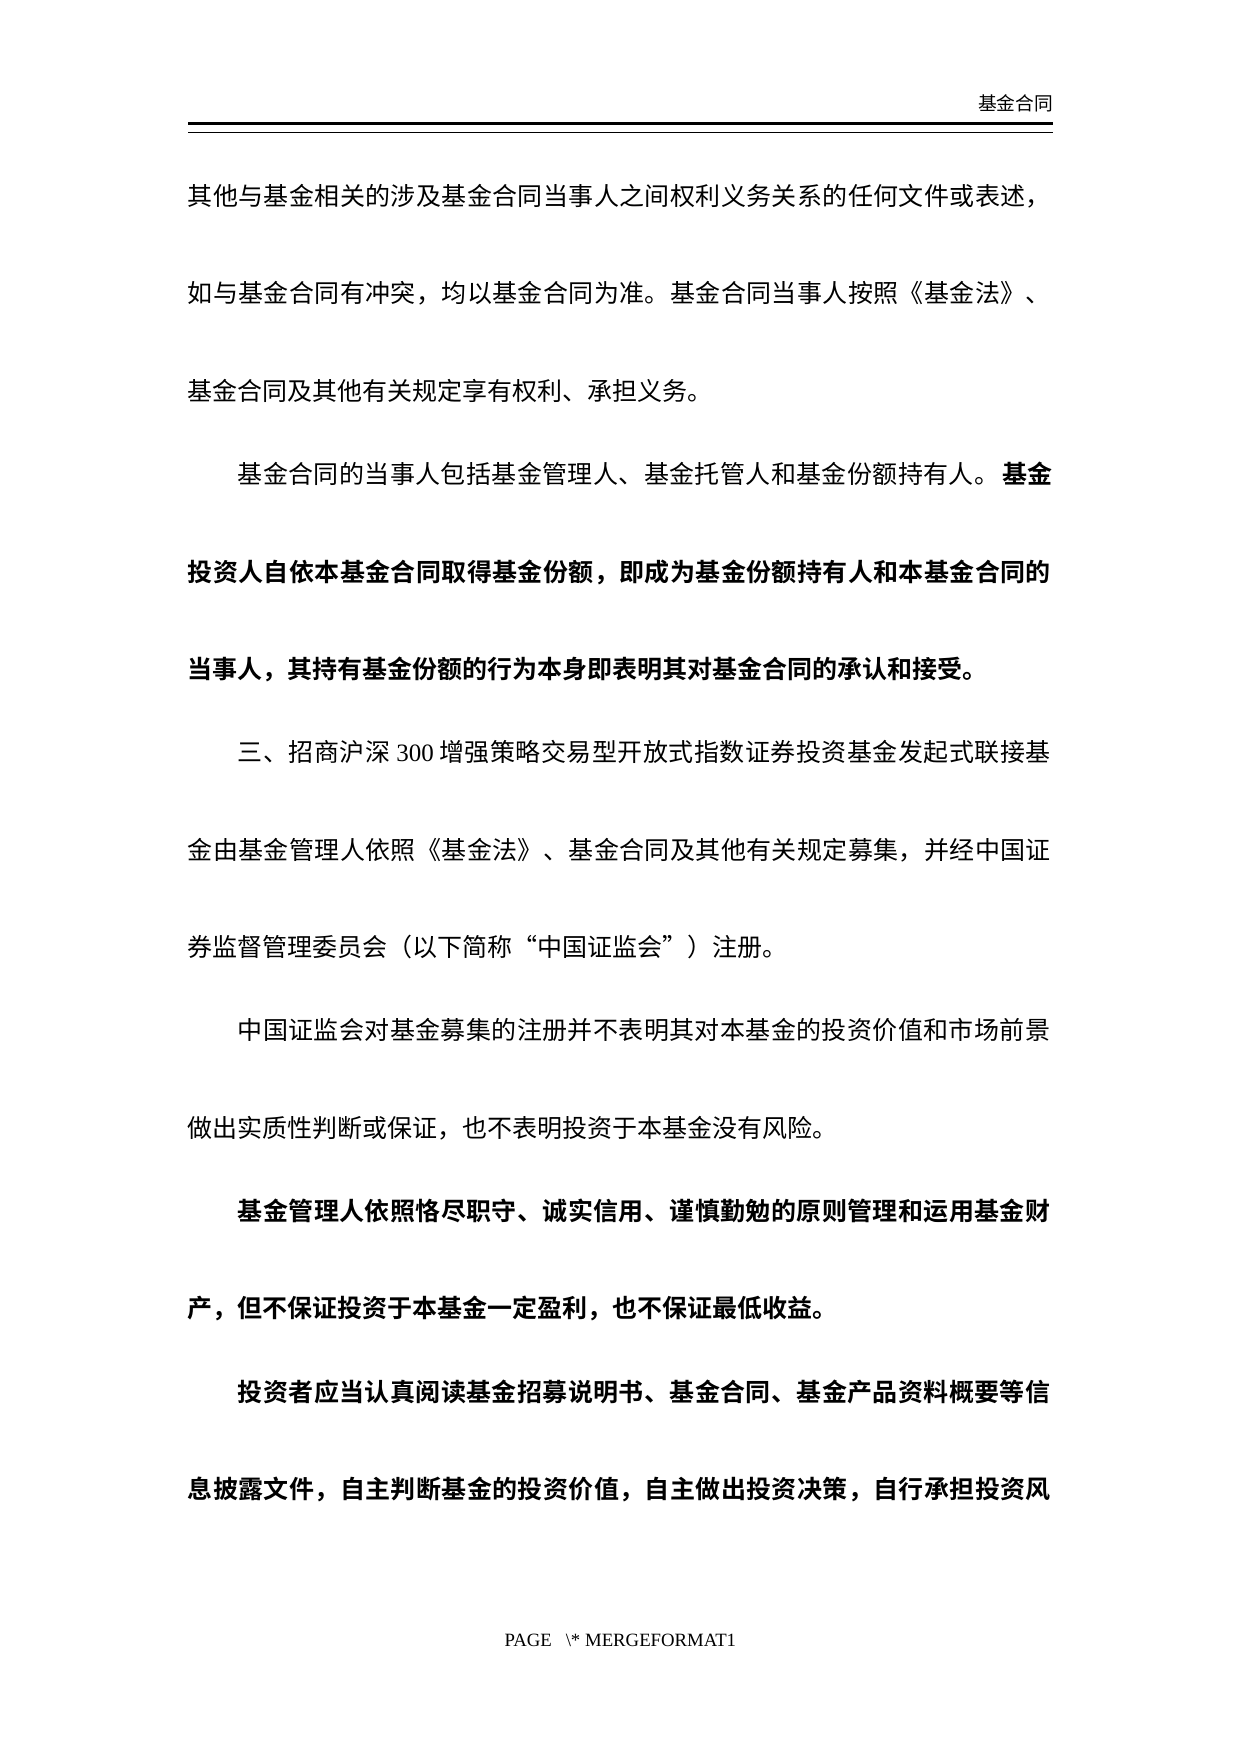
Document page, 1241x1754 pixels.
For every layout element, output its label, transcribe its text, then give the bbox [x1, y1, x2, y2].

text 基金合同的当事人包括基金管理人、基金托管人和基金份额持有人。基金投资人自依本基金合同取得基金份额，即成为基金份额持有人和本基金合同的当事人，其持有基金份额的行为本身即表明其对基金合同的承认和接受。 [187, 440, 1053, 700]
text 基金管理人依照恪尽职守、诚实信用、谨慎勤勉的原则管理和运用基金财产，但不保证投资于本基金一定盈利，也不保证最低收益。 [187, 1177, 1053, 1339]
text 中国证监会对基金募集的注册并不表明其对本基金的投资价值和市场前景做出实质性判断或保证，也不表明投资于本基金没有风险。 [187, 996, 1053, 1159]
text 三、招商沪深300增强策略交易型开放式指数证券投资基金发起式联接基金由基金管理人依照《基金法》、基金合同及其他有关规定募集，并经中国证券监督管理委员会（以下简称“中国证监会”）注册。 [187, 718, 1053, 978]
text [187, 162, 1053, 422]
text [187, 1358, 1053, 1520]
